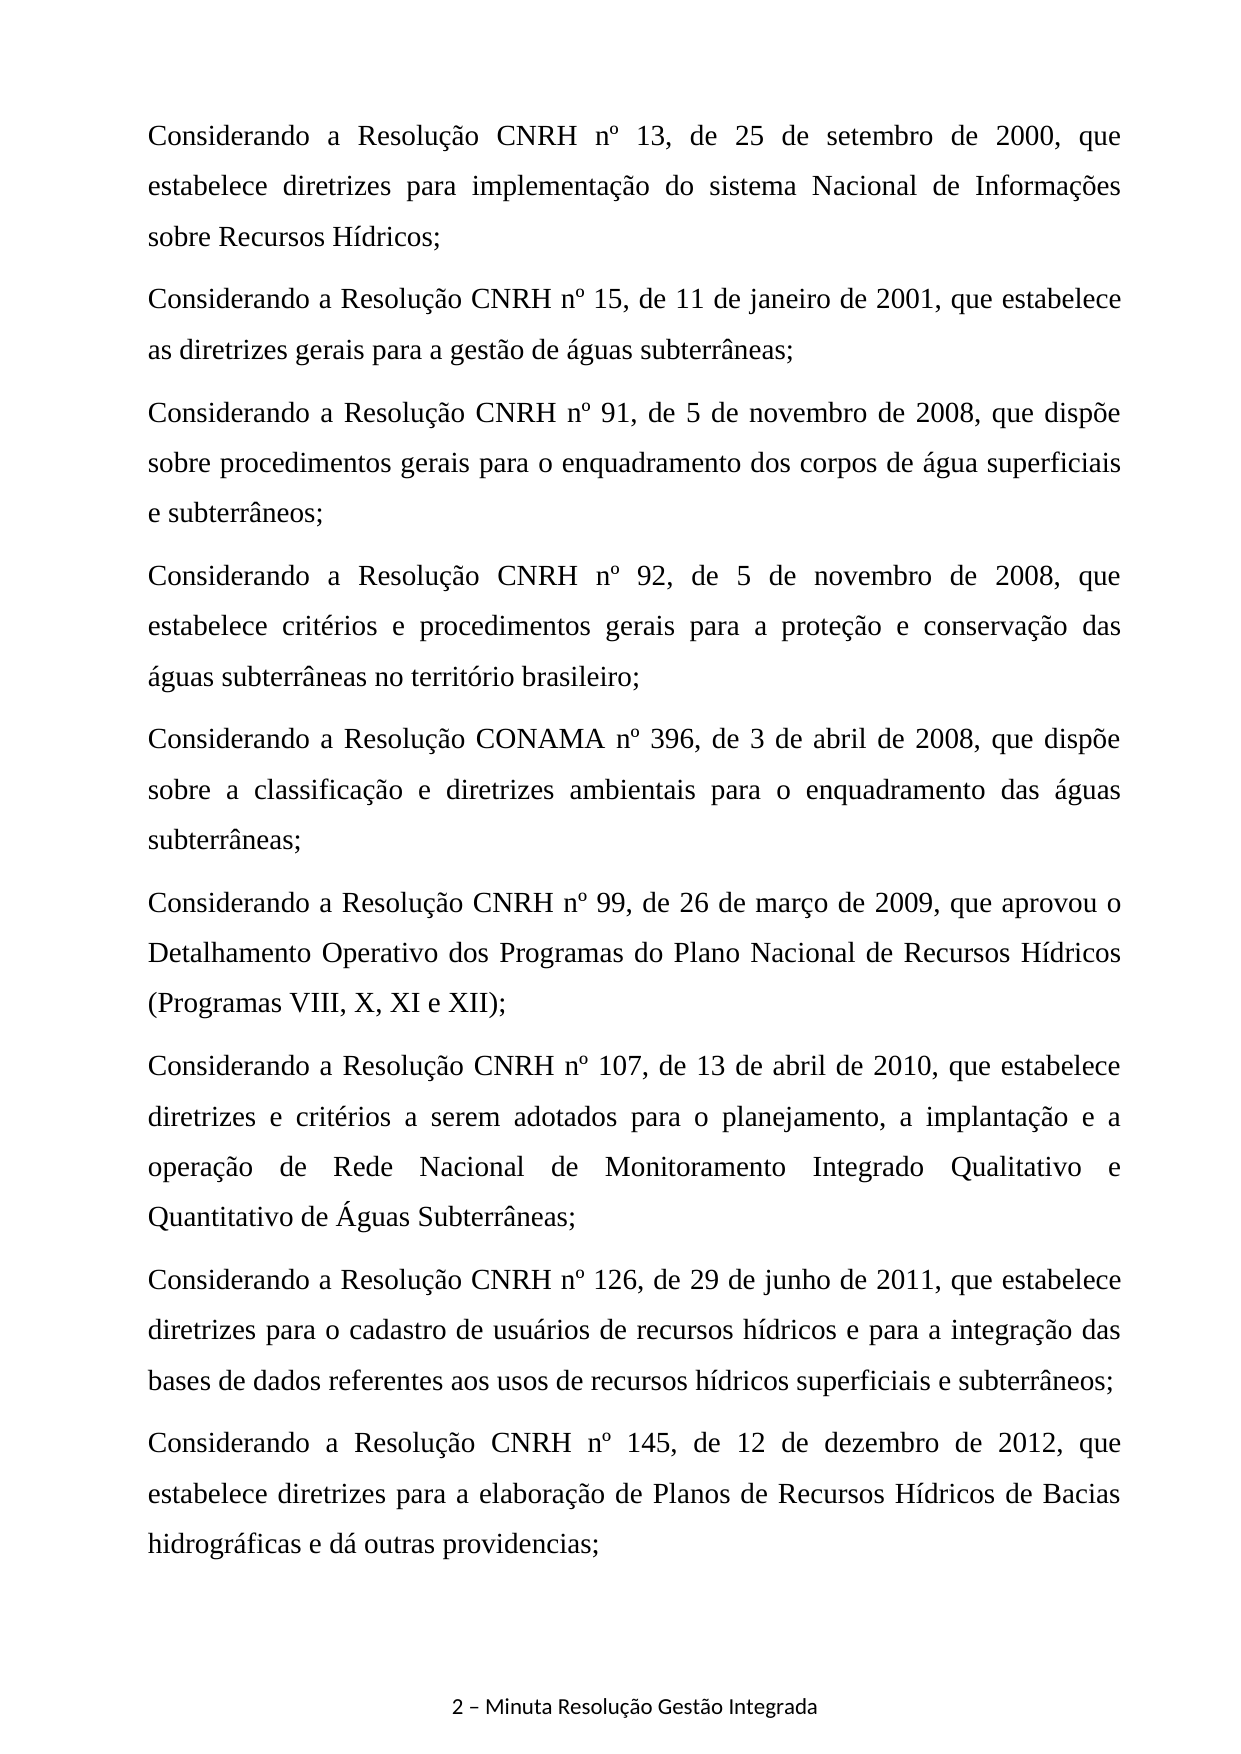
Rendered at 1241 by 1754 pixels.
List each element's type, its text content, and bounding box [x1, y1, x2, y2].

text Considerando a Resolução CNRH nº 126, de 29 de junho de 2011, que estabelece diretrizes para o cadastro de usuários de recursos hídricos e para a integração das bases de dados referentes aos usos de recursos hídricos superficiais e subterrâneos; [148, 1262, 1122, 1396]
text Considerando a Resolução CNRH nº 107, de 13 de abril de 2010, que estabelece diretrizes e critérios a serem adotados para o planejamento, a implantação e a operação de Rede Nacional de Monitoramento Integrado Qualitativo e Quantitativo de Águas Subterrâneas; [148, 1048, 1122, 1233]
text Considerando a Resolução CNRH nº 15, de 11 de janeiro de 2001, que estabelece as diretrizes gerais para a gestão de águas subterrâneas; [148, 282, 1122, 365]
text Considerando a Resolução CNRH nº 99, de 26 de março de 2009, que aprovou o Detalhamento Operativo dos Programas do Plano Nacional de Recursos Hídricos (Programas VIII, X, XI e XII); [148, 885, 1122, 1019]
text Considerando a Resolução CNRH nº 91, de 5 de novembro de 2008, que dispõe sobre procedimentos gerais para o enquadramento dos corpos de água superficiais e subterrâneos; [148, 395, 1122, 529]
text Considerando a Resolução CNRH nº 145, de 12 de dezembro de 2012, que estabelece diretrizes para a elaboração de Planos de Recursos Hídricos de Bacias hidrográficas e dá outras providencias; [148, 1426, 1122, 1560]
text Considerando a Resolução CNRH nº 13, de 25 de setembro de 2000, que estabelece diretrizes para implementação do sistema Nacional de Informações sobre Recursos Hídricos; [148, 118, 1122, 252]
text Considerando a Resolução CONAMA nº 396, de 3 de abril de 2008, que dispõe sobre a classificação e diretrizes ambientais para o enquadramento das águas subterrâneas; [148, 722, 1122, 856]
text Considerando a Resolução CNRH nº 92, de 5 de novembro de 2008, que estabelece critérios e procedimentos gerais para a proteção e conservação das águas subterrâneas no território brasileiro; [148, 558, 1122, 692]
